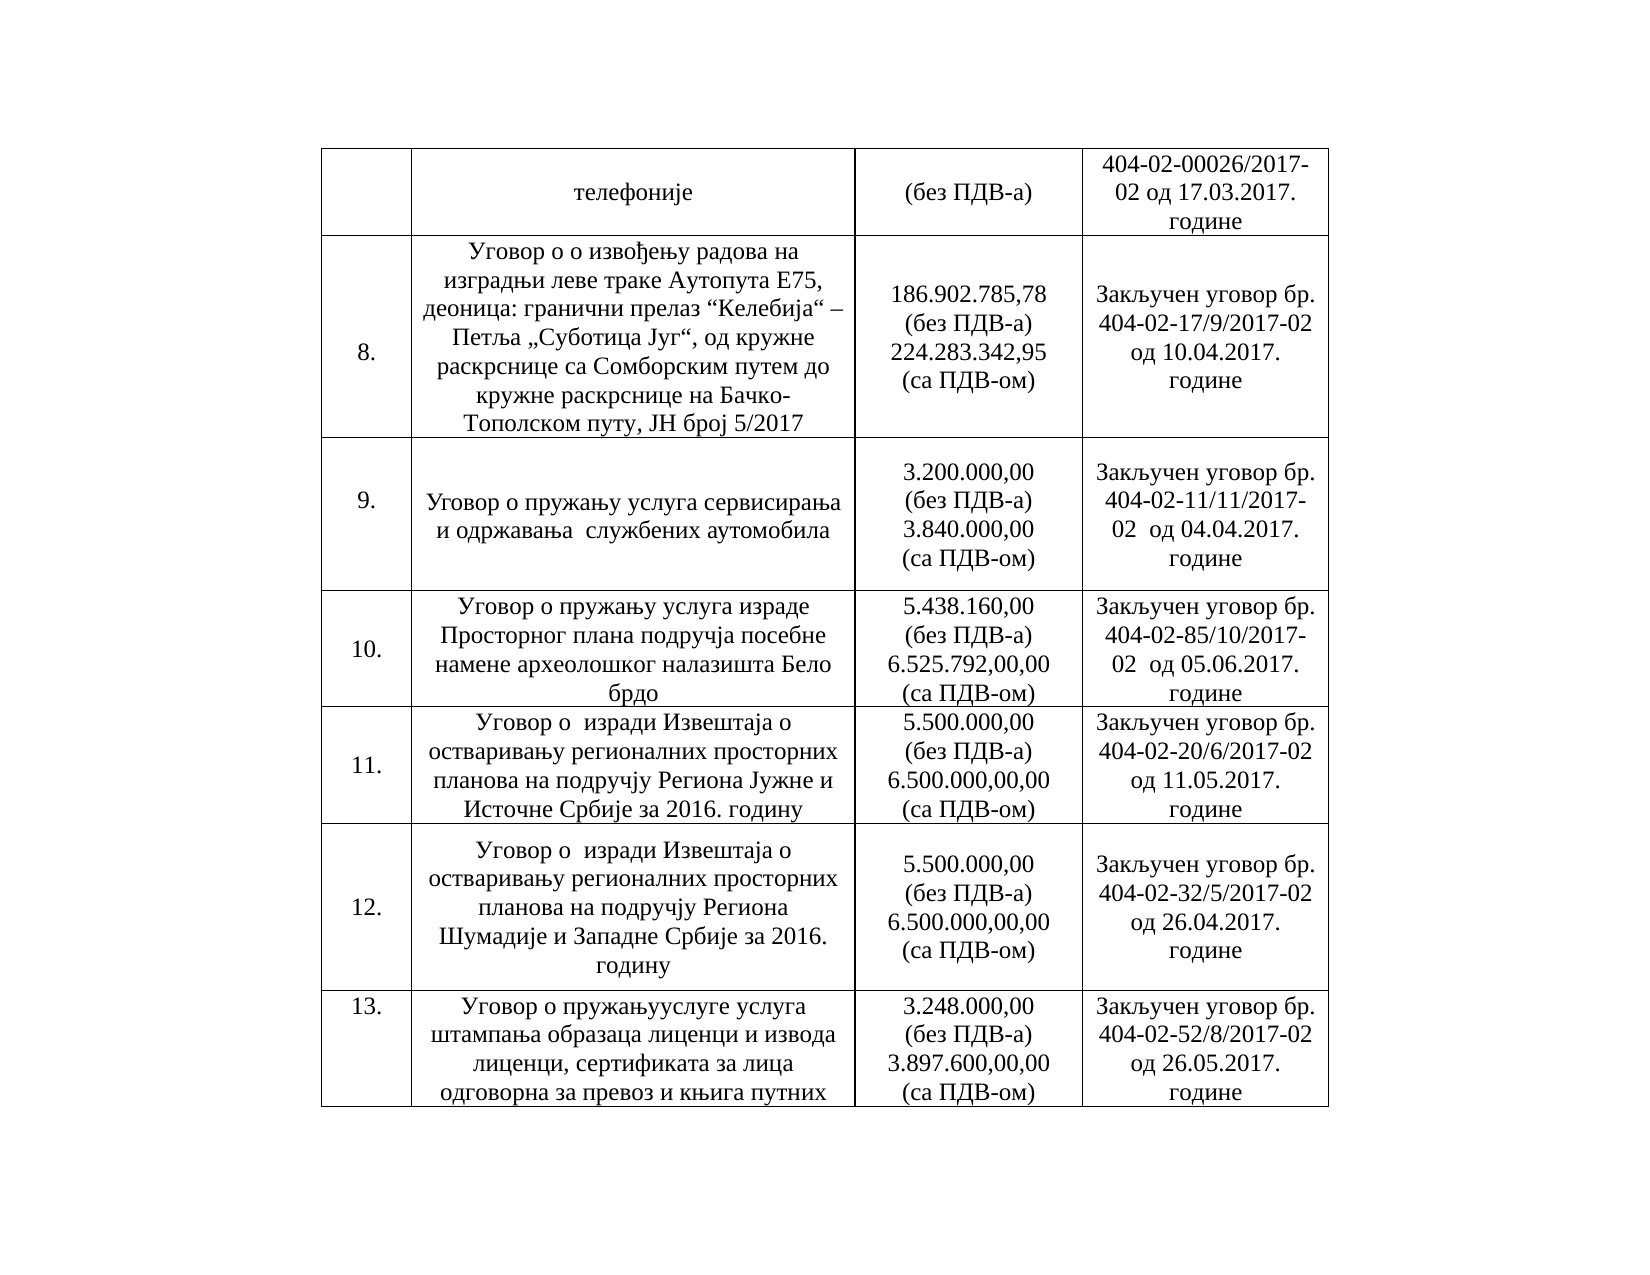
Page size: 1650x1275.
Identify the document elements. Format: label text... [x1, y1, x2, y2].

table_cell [412, 149, 854, 235]
table_cell Уговор о изради Извештаја о остваривању регионалних просторних планова на подручју Региона Јужне и Источне Србије за 2016. годину [412, 707, 854, 822]
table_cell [856, 149, 1082, 235]
table_cell Уговор о пружању услуга сервисирања и одржавања службених аутомобила [412, 438, 854, 590]
table_cell 8. [322, 236, 411, 437]
table_cell 5.500.000,00 (без ПДВ-а) 6.500.000,00,00 (са ПДВ-ом) [856, 707, 1082, 822]
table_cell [856, 991, 1082, 1106]
table_cell 12. [322, 824, 411, 990]
table_cell Закључен уговор бр. 404-02-17/9/2017-02 од 10.04.2017. године [1083, 236, 1328, 437]
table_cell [1083, 149, 1328, 235]
table_cell Закључен уговор бр. 404-02-85/10/2017-02 од 05.06.2017. године [1083, 591, 1328, 706]
table_cell Закључен уговор бр. 404-02-32/5/2017-02 од 26.04.2017. године [1083, 824, 1328, 990]
table_cell 9. [322, 438, 411, 590]
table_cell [1083, 991, 1328, 1106]
table_cell 13. [322, 991, 411, 1106]
table_cell 10. [322, 591, 411, 706]
table_cell Закључен уговор бр. 404-02-20/6/2017-02 од 11.05.2017. године [1083, 707, 1328, 822]
table_cell 186.902.785,78 (без ПДВ-а) 224.283.342,95 (са ПДВ-ом) [856, 236, 1082, 437]
table_cell Уговор о изради Извештаја о остваривању регионалних просторних планова на подручју Региона Шумадије и Западне Србије за 2016. годину [412, 824, 854, 990]
table_cell 7. [322, 149, 411, 235]
table_cell Уговор о пружању услугa израде Просторног плана подручја посебне намене археолошког налазишта Бело брдо [412, 591, 854, 706]
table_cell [412, 991, 854, 1106]
table_cell 5.500.000,00 (без ПДВ-а) 6.500.000,00,00 (са ПДВ-ом) [856, 824, 1082, 990]
table_cell Закључен уговор бр. 404-02-11/11/2017-02 од 04.04.2017. године [1083, 438, 1328, 590]
table_cell 11. [322, 707, 411, 822]
table_cell 5.438.160,00 (без ПДВ-а) 6.525.792,00,00 (са ПДВ-ом) [856, 591, 1082, 706]
table_cell 3.200.000,00 (без ПДВ-а) 3.840.000,00 (са ПДВ-ом) [856, 438, 1082, 590]
table_cell Уговор о о извођењу радова на изградњи леве траке Аутопута Е75, деоница: гранични прелаз “Келебија“ – Петља „Суботица Југ“, од кружне раскрснице са Сомборским путем до кружне раскрснице на Бачко-Тополском путу, ЈН број 5/2017 [412, 236, 854, 437]
